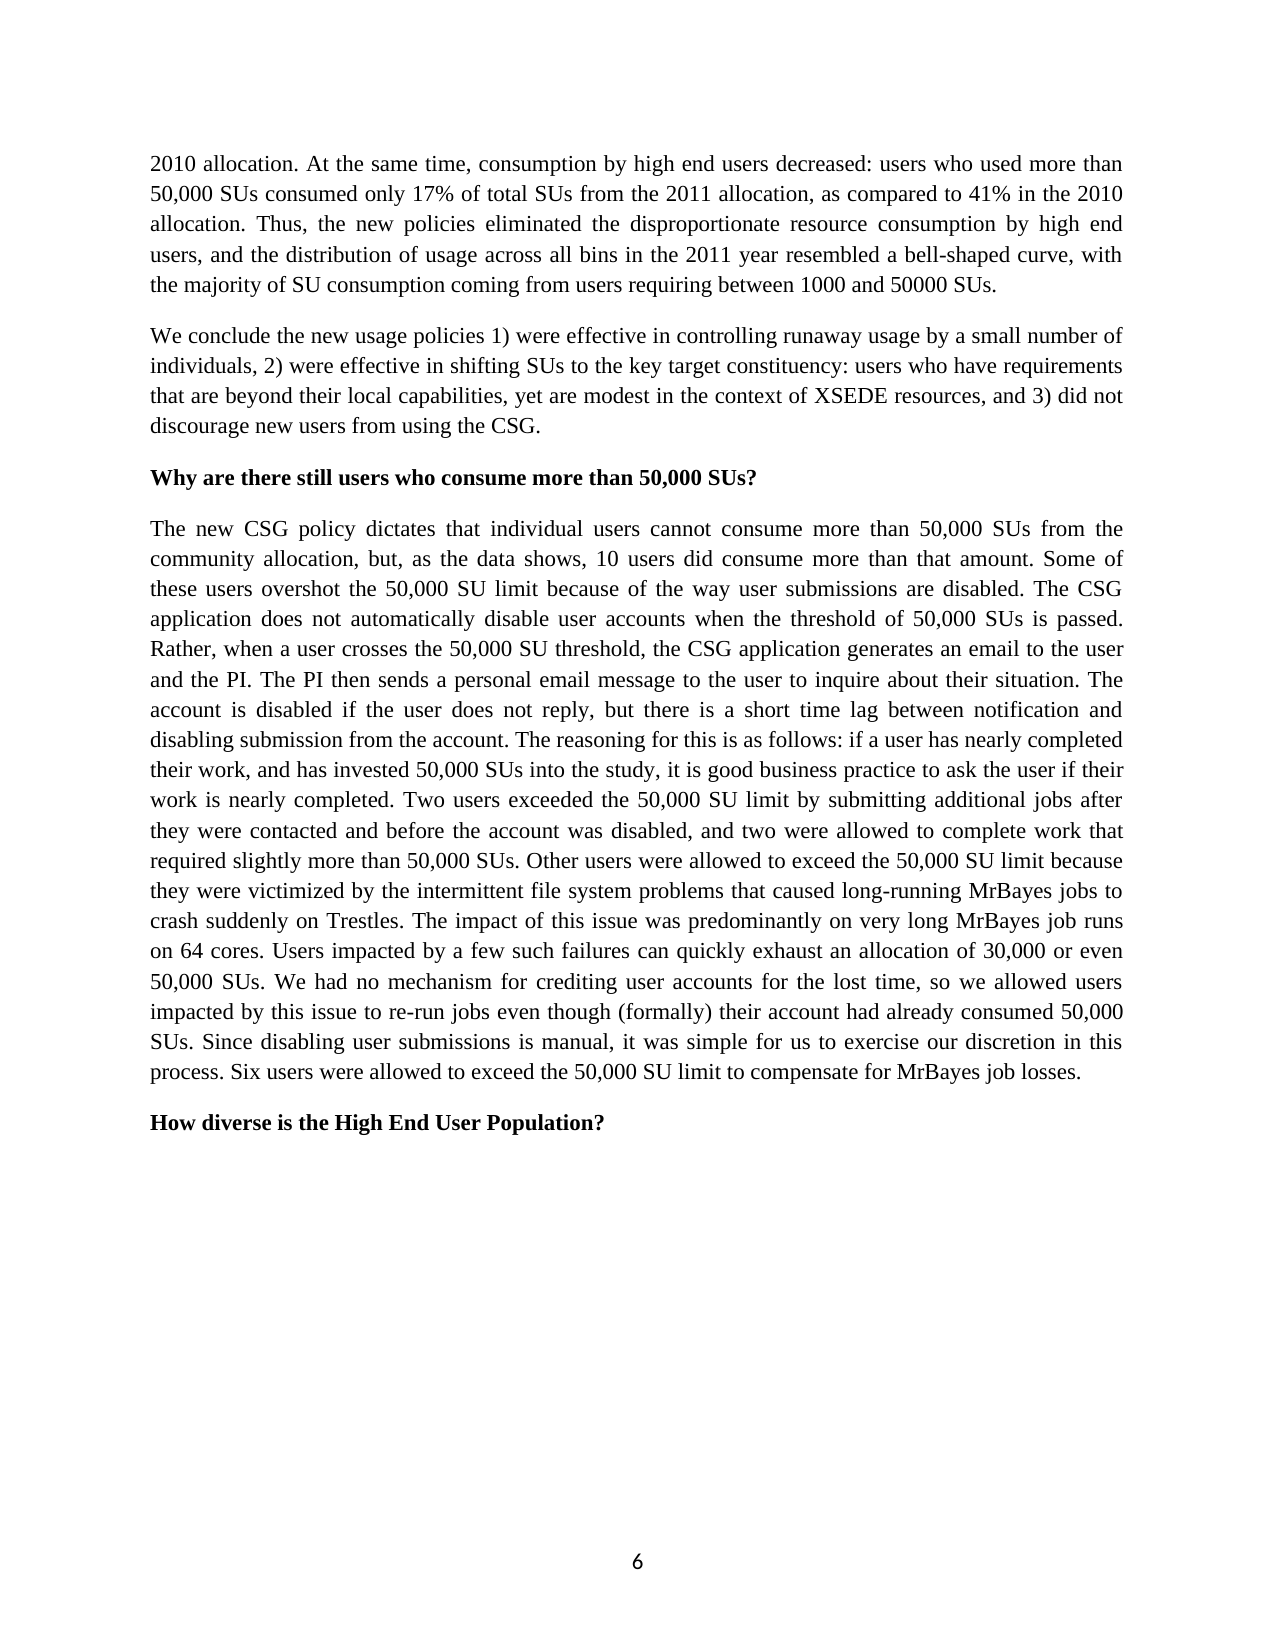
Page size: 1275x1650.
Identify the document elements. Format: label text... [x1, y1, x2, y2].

text Why are there still users who consume more than 50,000 SUs? [150, 463, 1125, 490]
text We conclude the new usage policies 1) were effective in controlling runaway usage by a small number of individuals, 2) were effective in shifting SUs to the key target constituency: users who have requirements that are beyond their local capabilities, yet are modest in the context of XSEDE resources, and 3) did not discourage new users from using the CSG. [150, 322, 1125, 439]
text How diverse is the High End User Population? [150, 1109, 1125, 1136]
text The new CSG policy dictates that individual users cannot consume more than 50,000 SUs from the community allocation, but, as the data shows, 10 users did consume more than that amount. Some of these users overshot the 50,000 SU limit because of the way user submissions are disabled. The CSG application does not automatically disable user accounts when the threshold of 50,000 SUs is passed. Rather, when a user crosses the 50,000 SU threshold, the CSG application generates an email to the user and the PI. The PI then sends a personal email message to the user to inquire about their situation. The account is disabled if the user does not reply, but there is a short time lag between notification and disabling submission from the account. The reasoning for this is as follows: if a user has nearly completed their work, and has invested 50,000 SUs into the study, it is good business practice to ask the user if their work is nearly completed. Two users exceeded the 50,000 SU limit by submitting additional jobs after they were contacted and before the account was disabled, and two were allowed to complete work that required slightly more than 50,000 SUs. Other users were allowed to exceed the 50,000 SU limit because they were victimized by the intermittent file system problems that caused long-running MrBayes jobs to crash suddenly on Trestles. The impact of this issue was predominantly on very long MrBayes job runs on 64 cores. Users impacted by a few such failures can quickly exhaust an allocation of 30,000 or even 50,000 SUs. We had no mechanism for crediting user accounts for the lost time, so we allowed users impacted by this issue to re-run jobs even though (formally) their account had already consumed 50,000 SUs. Since disabling user submissions is manual, it was simple for us to exercise our discretion in this process. Six users were allowed to exceed the 50,000 SU limit to compensate for MrBayes job losses. [150, 514, 1125, 1085]
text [150, 150, 1125, 297]
